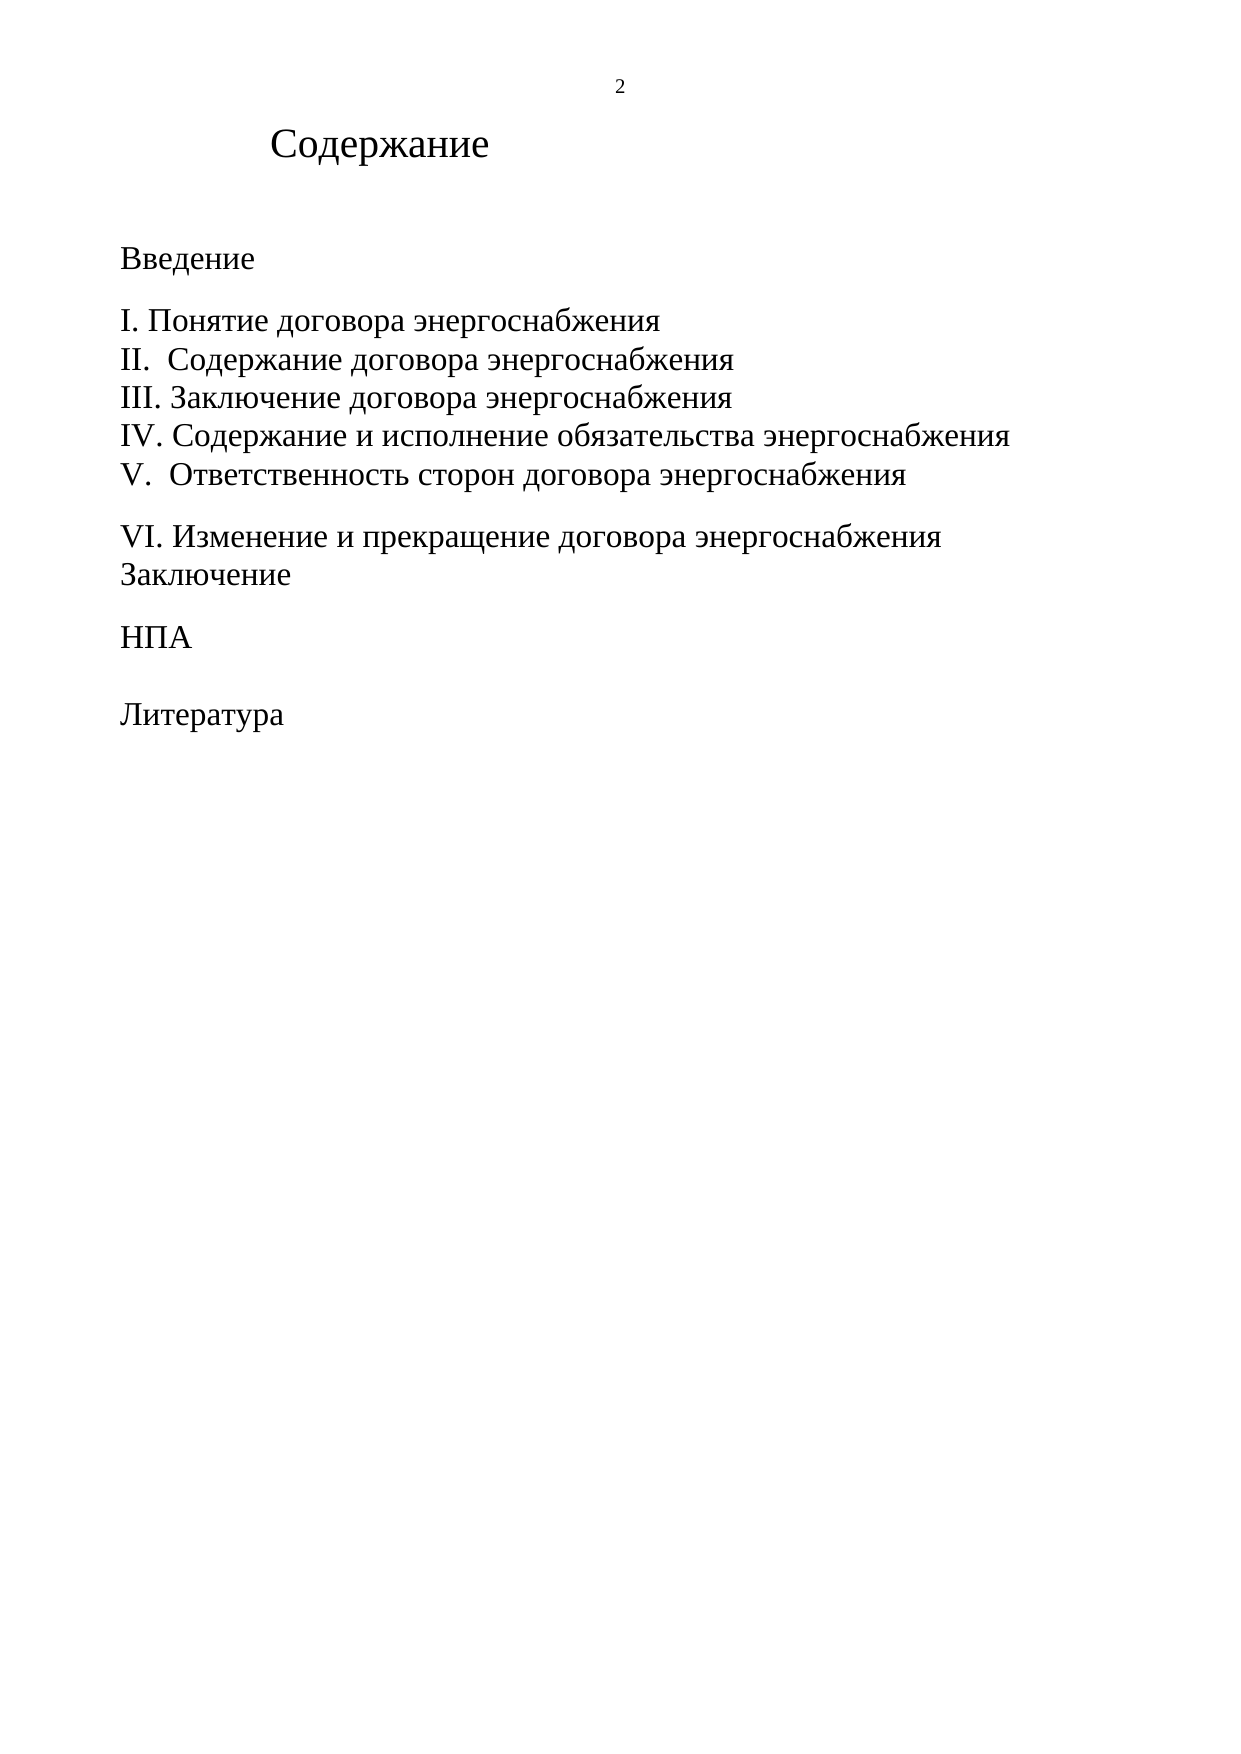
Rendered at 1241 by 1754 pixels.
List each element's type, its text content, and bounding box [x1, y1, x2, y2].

text Введение [120, 238, 1065, 277]
text НПА [120, 617, 1065, 655]
text IV. Содержание и исполнение обязательства энергоснабжения [120, 416, 1065, 454]
text Литература [120, 694, 1065, 732]
text II. Содержание договора энергоснабжения [120, 339, 1065, 377]
text VI. Изменение и прекращение договора энергоснабжения [120, 516, 1065, 555]
text I. Понятие договора энергоснабжения [120, 301, 1065, 339]
text V. Ответственность сторон договора энергоснабжения [120, 454, 1065, 492]
text Заключение [120, 555, 1065, 593]
text III. Заключение договора энергоснабжения [120, 377, 1065, 416]
text Содержание [195, 118, 1065, 166]
